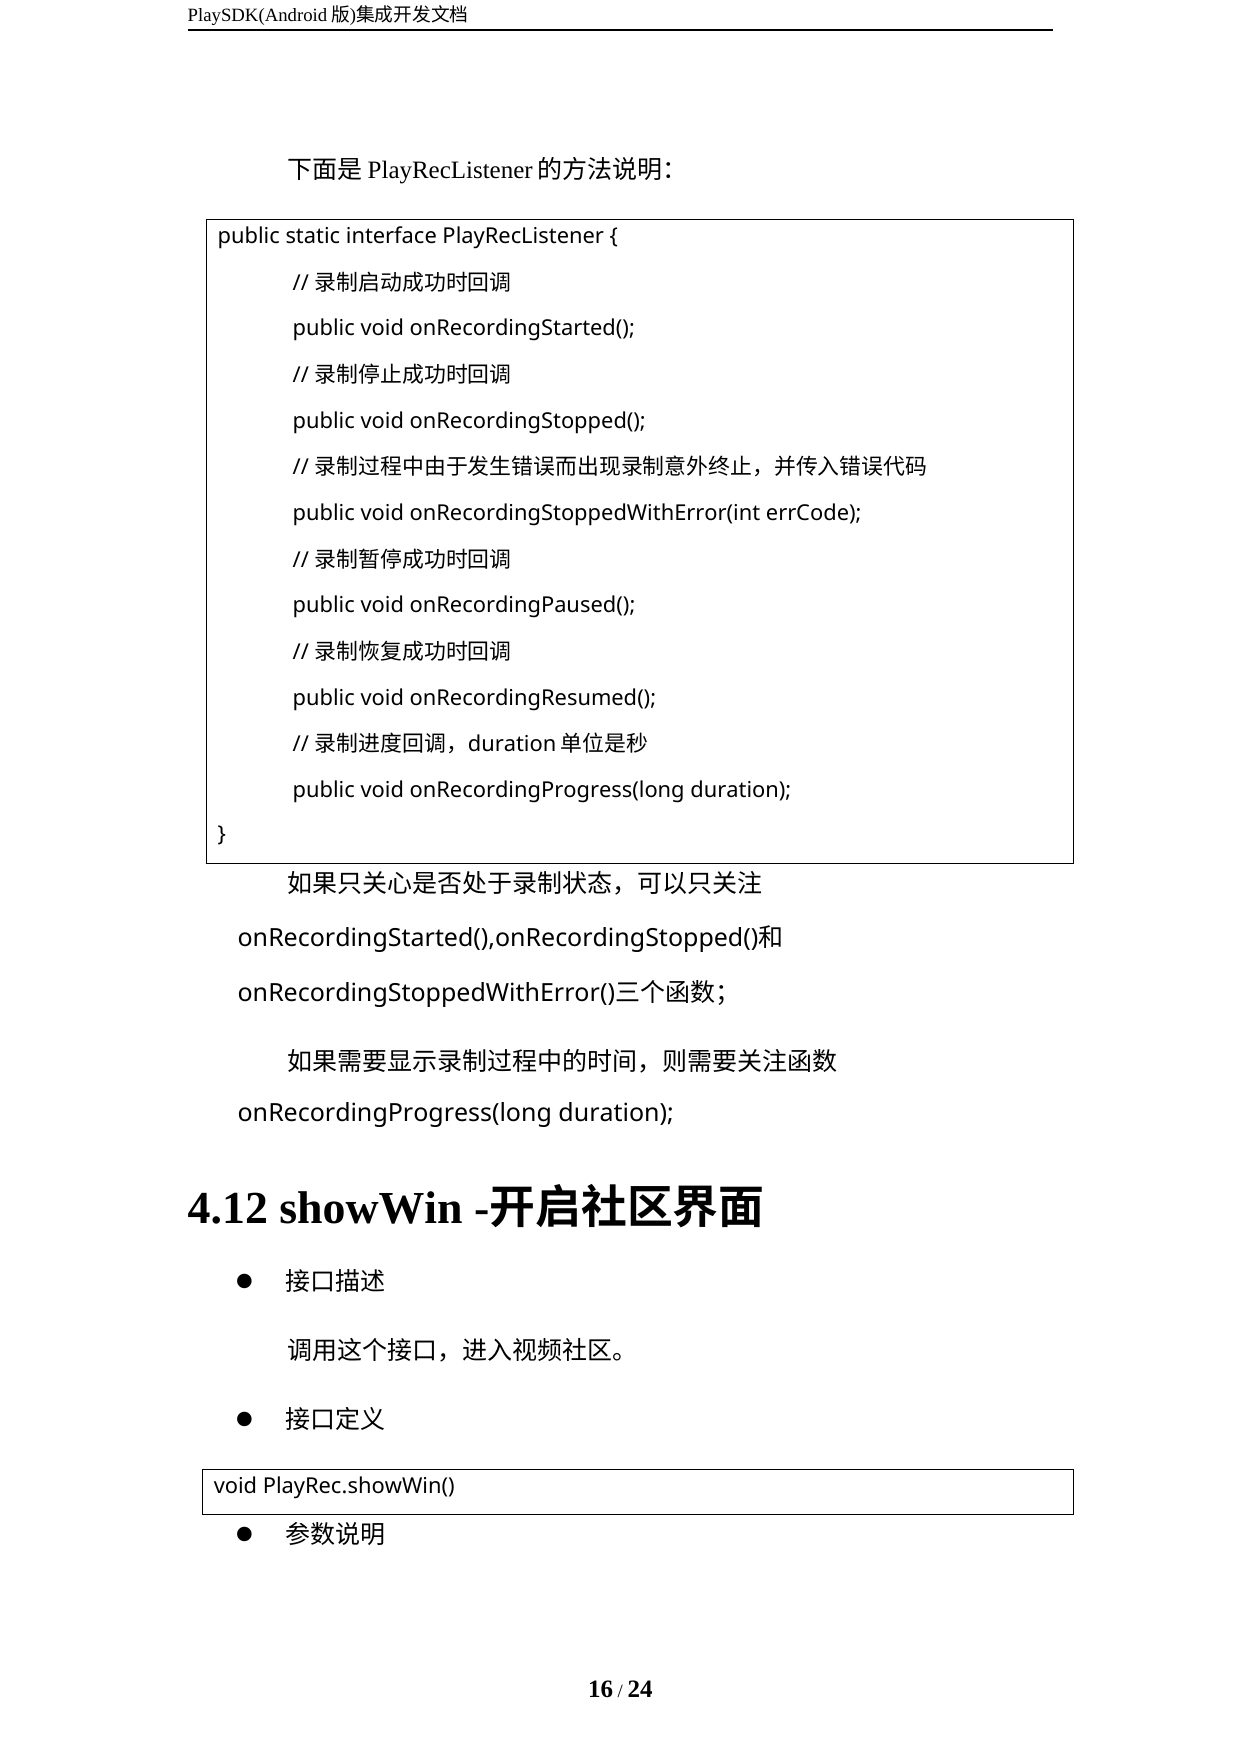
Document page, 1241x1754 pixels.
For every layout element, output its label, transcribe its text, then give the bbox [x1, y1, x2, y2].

list 参数说明 [235, 1515, 1053, 1551]
list 接口定义 [235, 1400, 1053, 1436]
text 调用这个接口，进入视频社区。 [237, 1331, 1053, 1367]
table_header void PlayRec.showWin() [203, 1470, 1073, 1514]
subtitle 4.12 showWin -开启社区界面 [187, 1171, 1053, 1237]
list 接口描述 [235, 1262, 1053, 1298]
text 如果只关心是否处于录制状态，可以只关注onRecordingStarted(),onRecordingStopped()和onRecordingStoppedWithError()三个函数； [237, 864, 1053, 1008]
table_header public static interface PlayRecListener { // 录制启动成功时回调 public void onRecordingStarted(); // 录制停止成功时回调 public void onRecordingStopped(); // 录制过程中由于发生错误而出现录制意外终止，并传入错误代码 public void onRecordingStoppedWithError(int errCode); // 录制暂停成功时回调 public void onRecordingPaused(); // 录制恢复成功时回调 public void onRecordingResumed(); // 录制进度回调，duration单位是秒 public void onRecordingProgress(long duration); } [207, 220, 1073, 862]
text 如果需要显示录制过程中的时间，则需要关注函数onRecordingProgress(long duration); [237, 1041, 1053, 1128]
text 下面是PlayRecListener的方法说明： [237, 150, 1053, 186]
